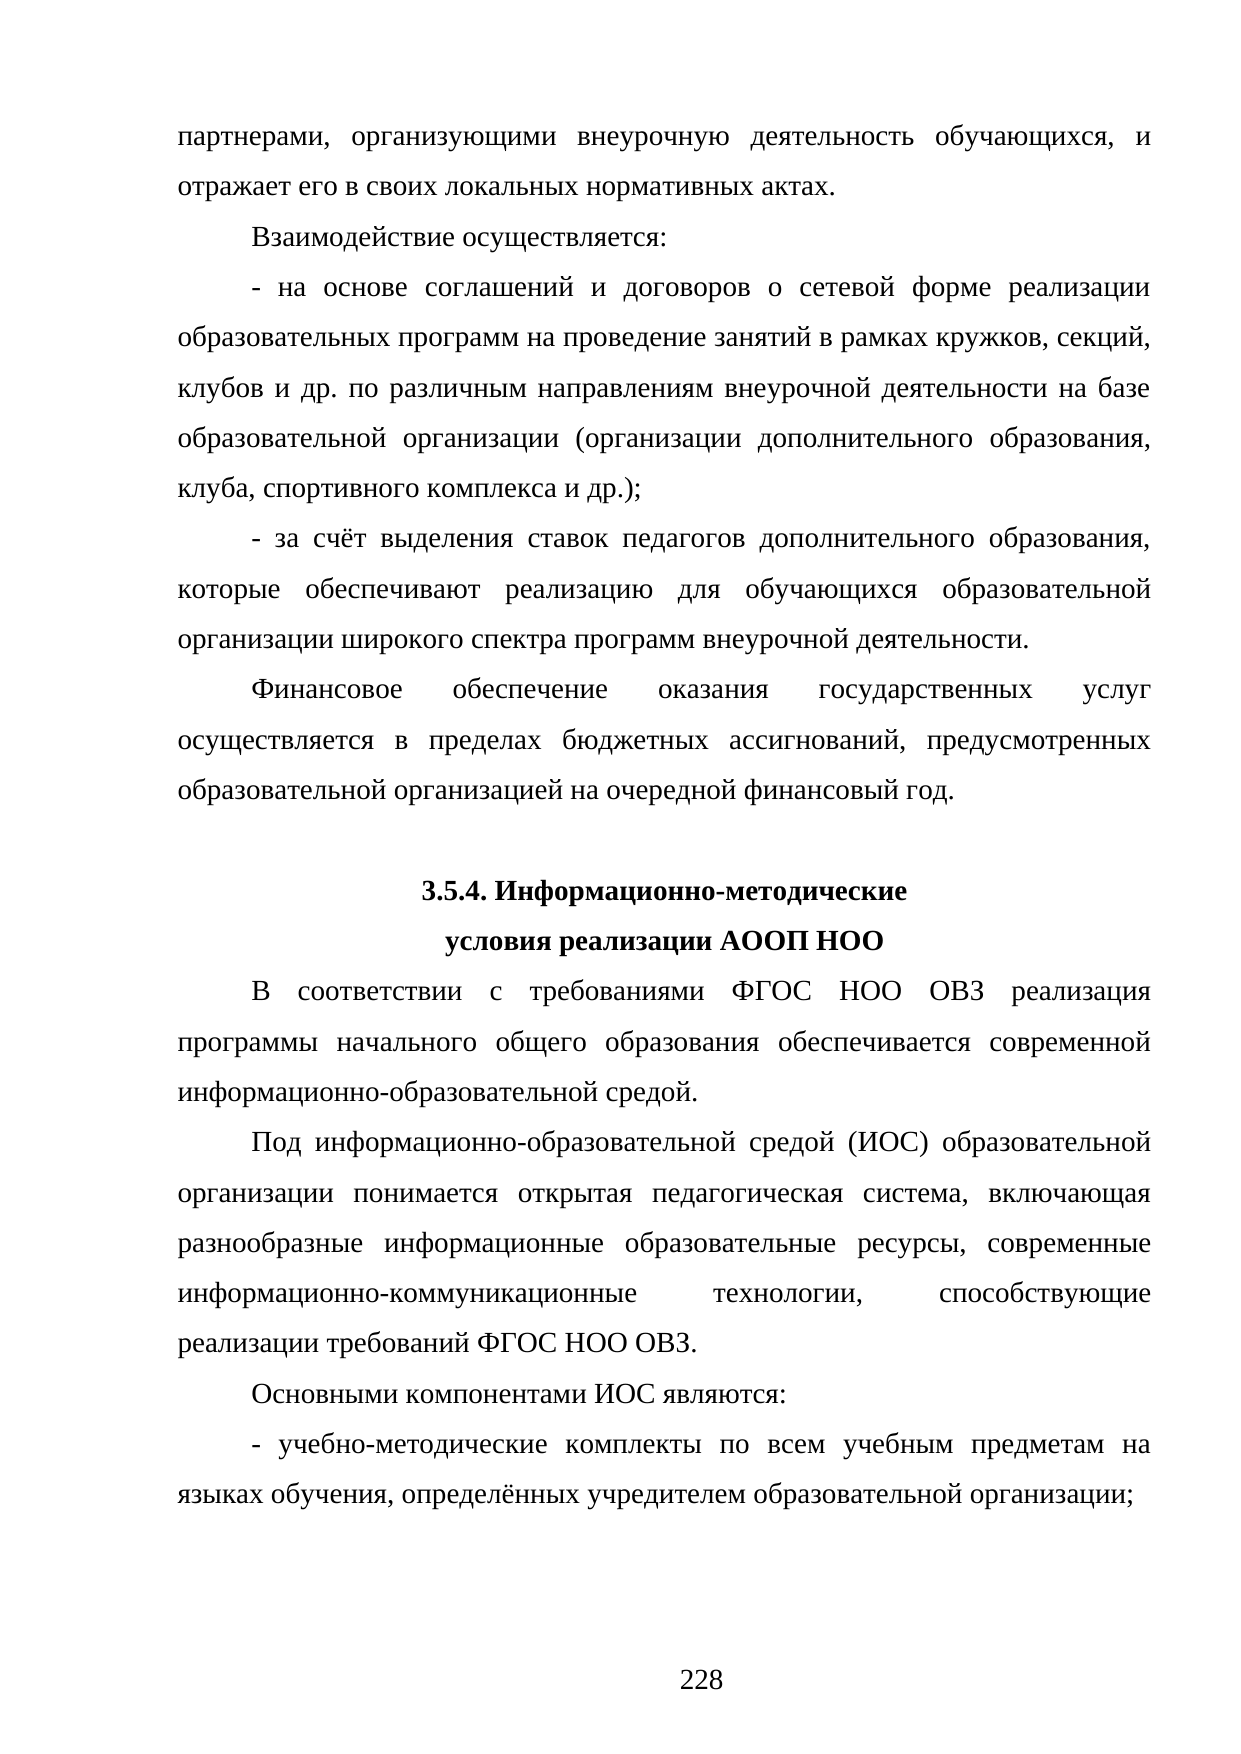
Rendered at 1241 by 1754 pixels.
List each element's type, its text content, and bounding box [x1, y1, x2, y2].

text В соответствии с требованиями ФГОС НОО ОВЗ реализация программы начального общего образования обеспечивается современной информационно-образовательной средой. [177, 973, 1152, 1108]
text - за счёт выделения ставок педагогов дополнительного образования, которые обеспечивают реализацию для обучающихся образовательной организации широкого спектра программ внеурочной деятельности. [177, 521, 1152, 655]
text Взаимодействие осуществляется: [177, 219, 1152, 252]
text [177, 118, 1152, 202]
text 3.5.4. Информационно-методические [177, 873, 1152, 906]
text - учебно-методические комплекты по всем учебным предметам на языках обучения, определённых учредителем образовательной организации; [177, 1426, 1152, 1510]
text - на основе соглашений и договоров о сетевой форме реализации образовательных программ на проведение занятий в рамках кружков, секций, клубов и др. по различным направлениям внеурочной деятельности на базе образовательной организации (организации дополнительного образования, клуба, спортивного комплекса и др.); [177, 269, 1152, 504]
text Основными компонентами ИОС являются: [177, 1376, 1152, 1409]
text условия реализации АООП НОО [177, 923, 1152, 957]
text Под информационно-образовательной средой (ИОС) образовательной организации понимается открытая педагогическая система, включающая разнообразные информационные образовательные ресурсы, современные информационно-коммуникационные технологии, способствующие реализации требований ФГОС НОО ОВЗ. [177, 1124, 1152, 1359]
text Финансовое обеспечение оказания государственных услуг осуществляется в пределах бюджетных ассигнований, предусмотренных образовательной организацией на очередной финансовый год. [177, 672, 1152, 806]
